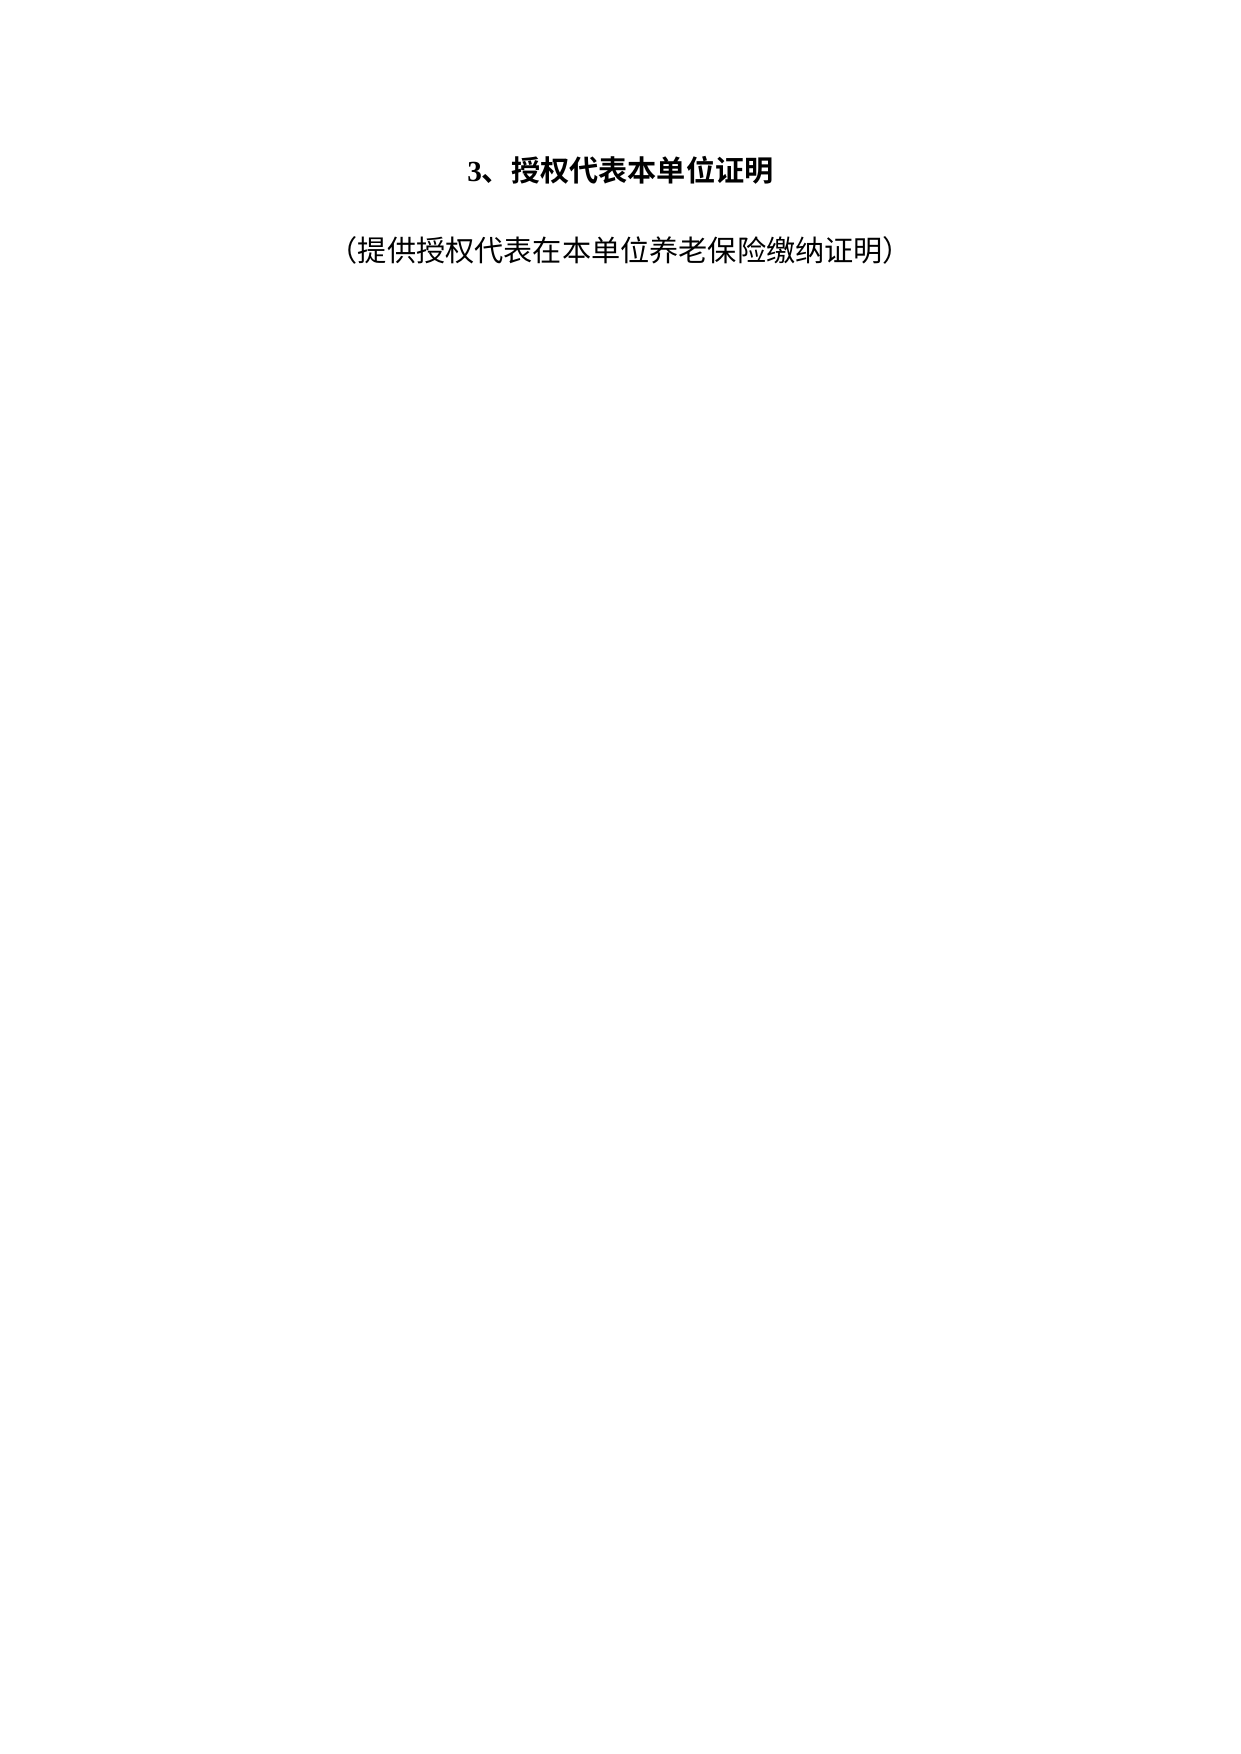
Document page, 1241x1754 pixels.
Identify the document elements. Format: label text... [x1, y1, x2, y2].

text （提供授权代表在本单位养老保险缴纳证明） [148, 228, 1092, 270]
text 3、授权代表本单位证明 [148, 148, 1092, 190]
